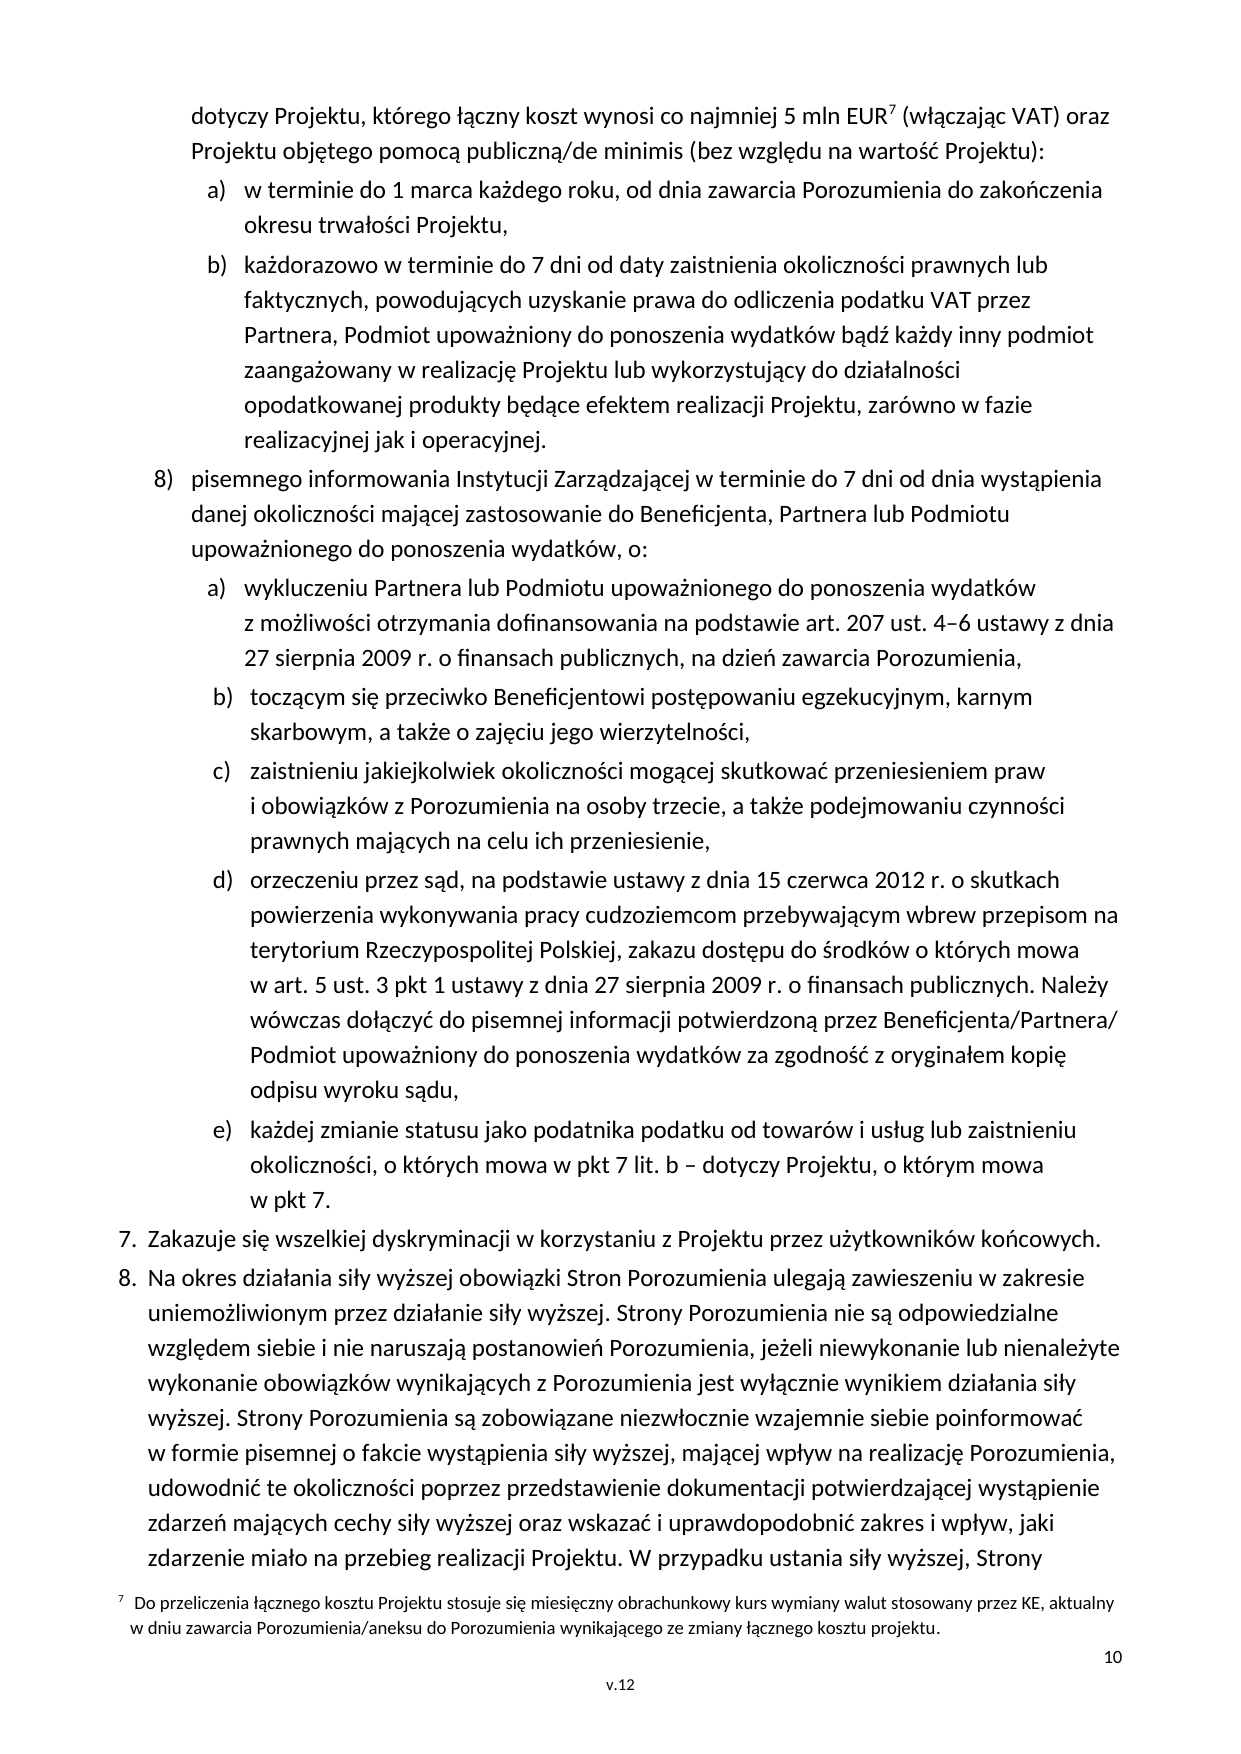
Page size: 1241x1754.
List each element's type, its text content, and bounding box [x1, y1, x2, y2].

list wykluczeniu Partnera lub Podmiotu upoważnionego do ponoszenia wydatków z możliwości otrzymania dofinansowania na podstawie art. 207 ust. 4–6 ustawy z dnia 27 sierpnia 2009 r. o finansach publicznych, na dzień zawarcia Porozumienia, [207, 572, 1122, 673]
list w terminie do 1 marca każdego roku, od dnia zawarcia Porozumienia do zakończenia okresu trwałości Projektu, [207, 174, 1122, 240]
list pisemnego informowania Instytucji Zarządzającej w terminie do 7 dni od dnia wystąpienia danej okoliczności mającej zastosowanie do Beneficjenta, Partnera lub Podmiotu upoważnionego do ponoszenia wydatków, o: [153, 463, 1122, 563]
list Zakazuje się wszelkiej dyskryminacji w korzystaniu z Projektu przez użytkowników końcowych. [118, 1223, 1122, 1253]
list zaistnieniu jakiejkolwiek okoliczności mogącej skutkować przeniesieniem praw i obowiązków z Porozumienia na osoby trzecie, a także podejmowaniu czynności prawnych mających na celu ich przeniesienie, [213, 755, 1122, 856]
list orzeczeniu przez sąd, na podstawie ustawy z dnia 15 czerwca 2012 r. o skutkach powierzenia wykonywania pracy cudzoziemcom przebywającym wbrew przepisom na terytorium Rzeczypospolitej Polskiej, zakazu dostępu do środków o których mowa w art. 5 ust. 3 pkt 1 ustawy z dnia 27 sierpnia 2009 r. o finansach publicznych. Należy wówczas dołączyć do pisemnej informacji potwierdzoną przez Beneficjenta/Partnera/ Podmiot upoważniony do ponoszenia wydatków za zgodność z oryginałem kopię odpisu wyroku sądu, [213, 864, 1122, 1105]
list toczącym się przeciwko Beneficjentowi postępowaniu egzekucyjnym, karnym skarbowym, a także o zajęciu jego wierzytelności, [213, 681, 1122, 747]
list każdorazowo w terminie do 7 dni od daty zaistnienia okoliczności prawnych lub faktycznych, powodujących uzyskanie prawa do odliczenia podatku VAT przez Partnera, Podmiot upoważniony do ponoszenia wydatków bądź każdy inny podmiot zaangażowany w realizację Projektu lub wykorzystujący do działalności opodatkowanej produkty będące efektem realizacji Projektu, zarówno w fazie realizacyjnej jak i operacyjnej. [207, 249, 1122, 454]
list każdej zmianie statusu jako podatnika podatku od towarów i usług lub zaistnieniu okoliczności, o których mowa w pkt 7 lit. b – dotyczy Projektu, o którym mowa w pkt 7. [213, 1114, 1122, 1214]
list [118, 1262, 1122, 1573]
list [153, 100, 1122, 166]
